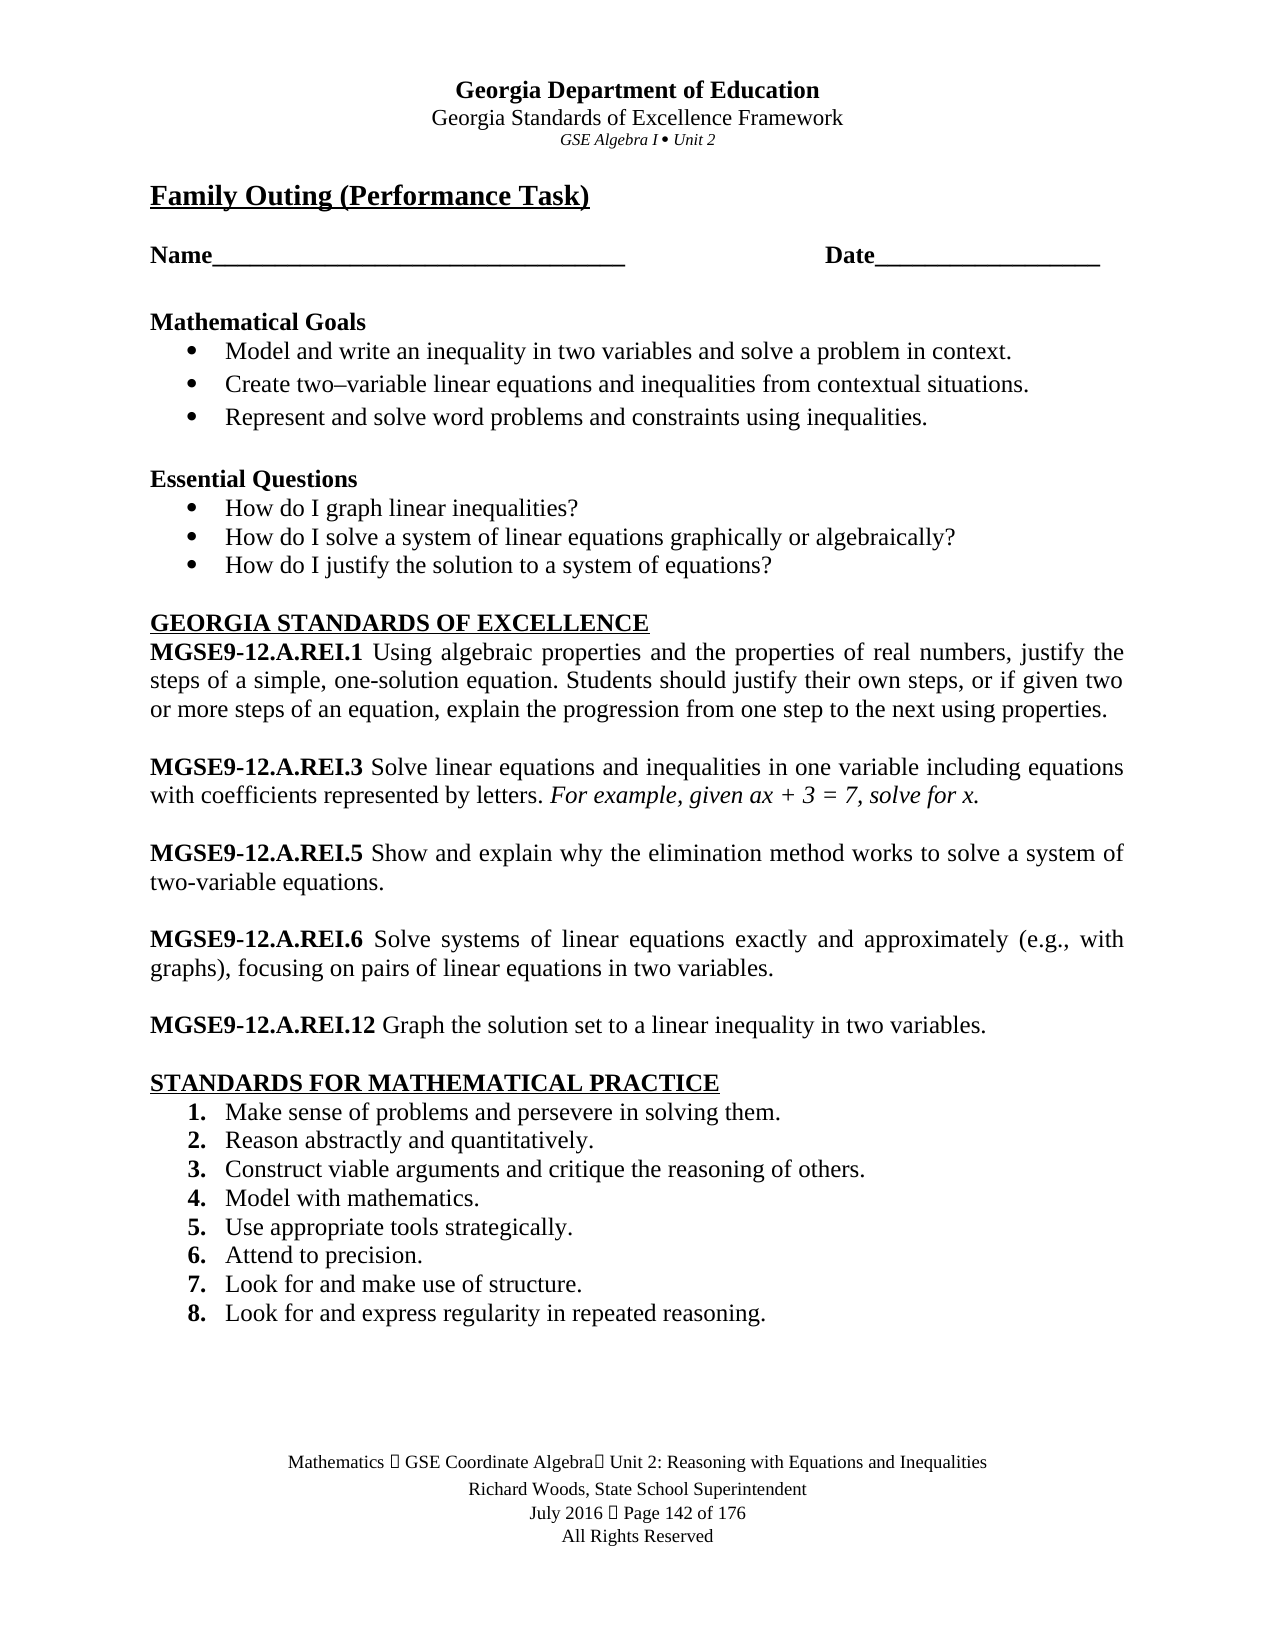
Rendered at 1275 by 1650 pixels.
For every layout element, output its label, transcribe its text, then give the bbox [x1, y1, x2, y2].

list Represent and solve word problems and constraints using inequalities. [187, 402, 1125, 431]
text Name_________________________________ Date__________________ [150, 240, 1125, 269]
list How do I justify the solution to a system of equations? [187, 550, 1125, 579]
text MGSE9-12.A.REI.6 Solve systems of linear equations exactly and approximately (e.g., with graphs), focusing on pairs of linear equations in two variables. [150, 924, 1125, 982]
text MGSE9-12.A.REI.3 Solve linear equations and inequalities in one variable including equations with coefficients represented by letters. For example, given ax + 3 = 7, solve for x. [150, 752, 1125, 809]
text 4. Model with mathematics. [187, 1183, 1125, 1212]
list How do I solve a system of linear equations graphically or algebraically? [187, 522, 1125, 550]
text 3. Construct viable arguments and critique the reasoning of others. [187, 1154, 1125, 1183]
list Model and write an inequality in two variables and solve a problem in context. [187, 336, 1125, 365]
text Essential Questions [150, 464, 1125, 493]
text 5. Use appropriate tools strategically. [187, 1212, 1125, 1240]
text 2. Reason abstractly and quantitatively. [187, 1125, 1125, 1154]
text 7. Look for and make use of structure. [187, 1269, 1125, 1298]
text MGSE9-12.A.REI.12 Graph the solution set to a linear inequality in two variables. [150, 1010, 1125, 1039]
list How do I graph linear inequalities? [187, 493, 1125, 522]
text MGSE9-12.A.REI.5 Show and explain why the elimination method works to solve a system of two-variable equations. [150, 838, 1125, 895]
text Family Outing (Performance Task) [150, 178, 1125, 212]
list Create two–variable linear equations and inequalities from contextual situations. [187, 369, 1125, 398]
text 8. Look for and express regularity in repeated reasoning. [187, 1298, 1125, 1327]
text Mathematical Goals [150, 307, 1125, 336]
text MGSE9-12.A.REI.1 Using algebraic properties and the properties of real numbers, justify the steps of a simple, one-solution equation. Students should justify their own steps, or if given two or more steps of an equation, explain the progression from one step to the next using properties. [150, 637, 1125, 723]
text 1. Make sense of problems and persevere in solving them. [187, 1097, 1125, 1125]
text GEORGIA STANDARDS OF EXCELLENCE [150, 608, 1125, 637]
text 6. Attend to precision. [187, 1240, 1125, 1269]
text STANDARDS FOR MATHEMATICAL PRACTICE [150, 1068, 1125, 1097]
